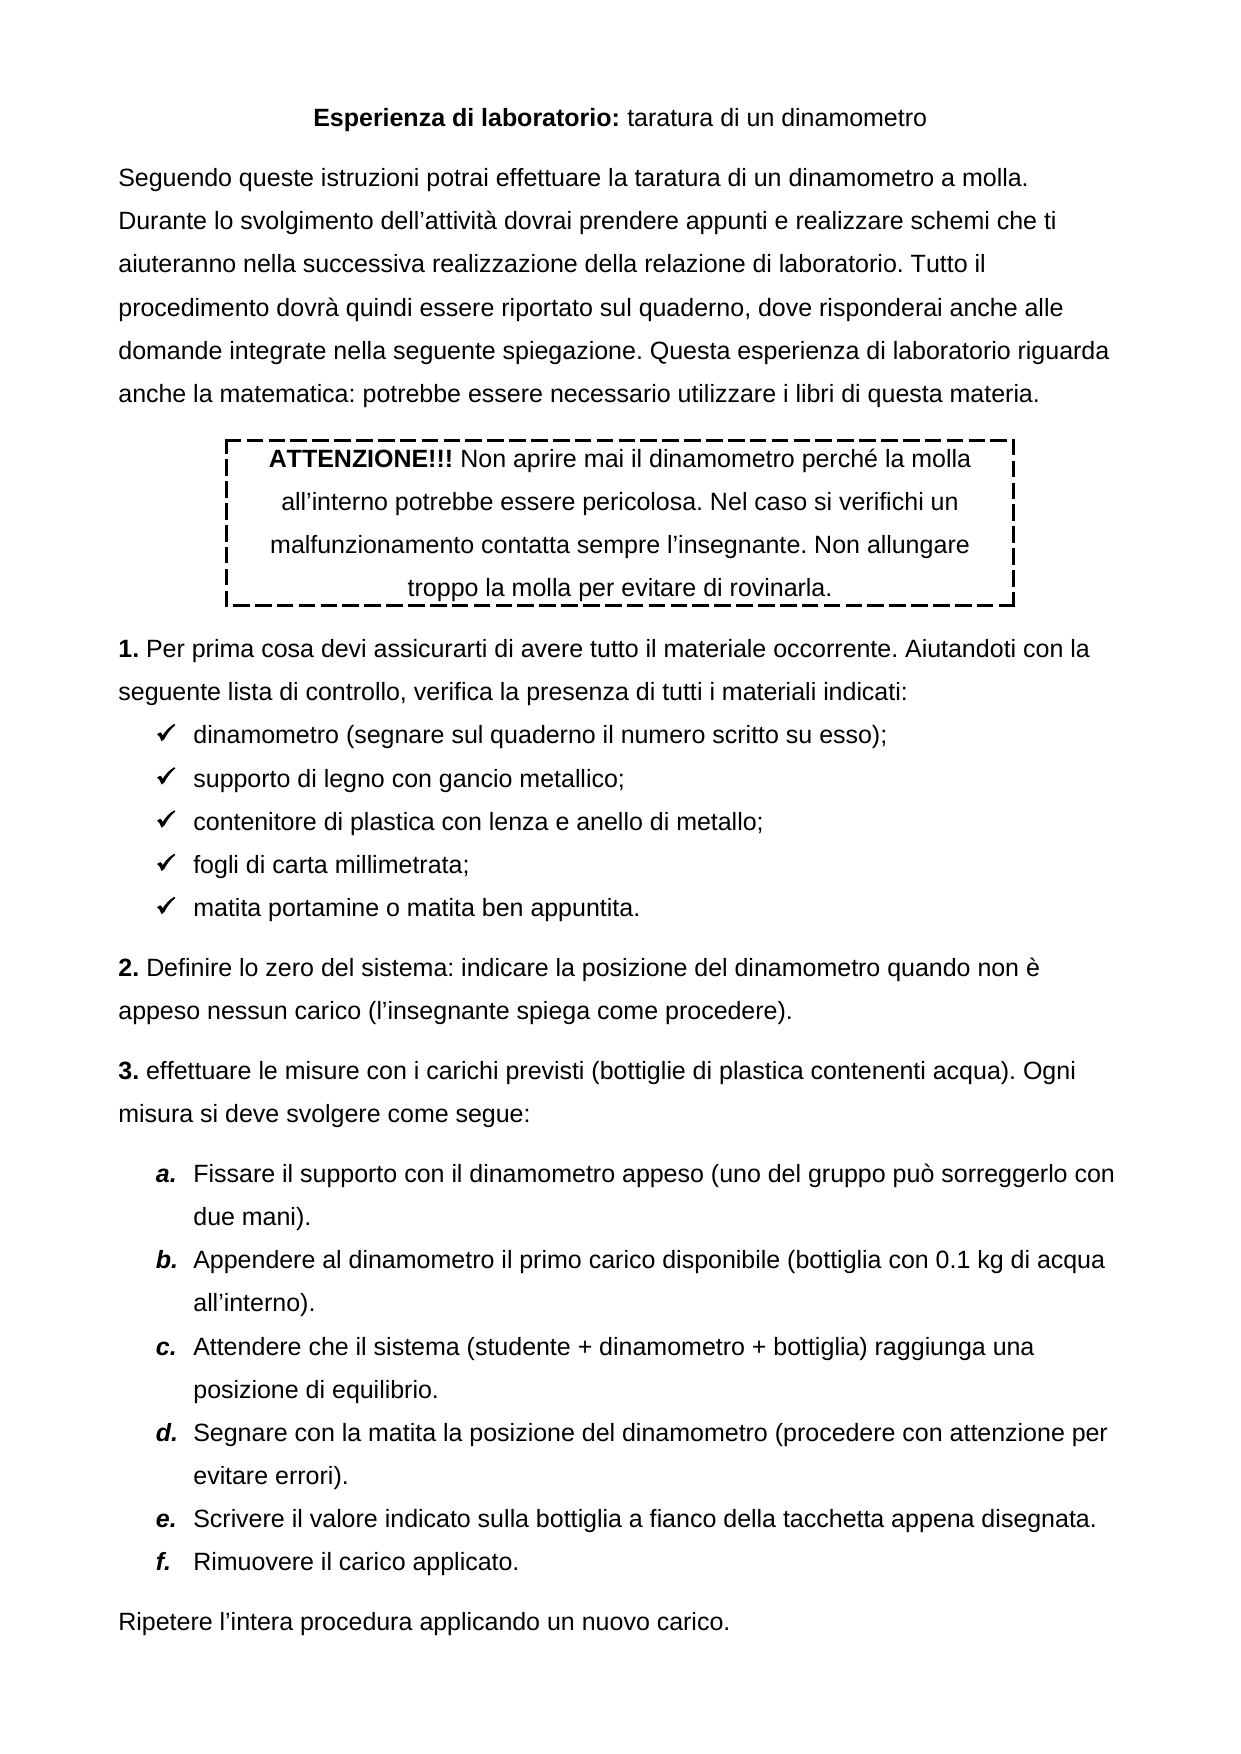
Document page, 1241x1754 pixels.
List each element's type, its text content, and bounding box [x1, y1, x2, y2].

list dinamometro (segnare sul quaderno il numero scritto su esso); [156, 720, 1122, 749]
text Esperienza di laboratorio: taratura di un dinamometro [118, 103, 1122, 132]
list Fissare il supporto con il dinamometro appeso (uno del gruppo può sorreggerlo con due mani). [156, 1159, 1122, 1231]
list Segnare con la matita la posizione del dinamometro (procedere con attenzione per evitare errori). [156, 1418, 1122, 1489]
text 1. Per prima cosa devi assicurarti di avere tutto il materiale occorrente. Aiutandoti con la seguente lista di controllo, verifica la presenza di tutti i materiali indicati: [118, 634, 1122, 706]
text 2. Definire lo zero del sistema: indicare la posizione del dinamometro quando non è appeso nessun carico (l’insegnante spiega come procedere). [118, 953, 1122, 1025]
list Appendere al dinamometro il primo carico disponibile (bottiglia con 0.1 kg di acqua all’interno). [156, 1245, 1122, 1317]
list contenitore di plastica con lenza e anello di metallo; [156, 807, 1122, 836]
text Ripetere l’intera procedura applicando un nuovo carico. [118, 1607, 1122, 1636]
list Scrivere il valore indicato sulla bottiglia a fianco della tacchetta appena disegnata. [156, 1504, 1122, 1533]
text ATTENZIONE!!! Non aprire mai il dinamometro perché la molla all’interno potrebbe essere pericolosa. Nel caso si verifichi un malfunzionamento contatta sempre l’insegnante. Non allungare troppo la molla per evitare di rovinarla. [225, 439, 1015, 607]
list Rimuovere il carico applicato. [156, 1547, 1122, 1576]
list supporto di legno con gancio metallico; [156, 763, 1122, 792]
text Seguendo queste istruzioni potrai effettuare la taratura di un dinamometro a molla. Durante lo svolgimento dell’attività dovrai prendere appunti e realizzare schemi che ti aiuteranno nella successiva realizzazione della relazione di laboratorio. Tutto il procedimento dovrà quindi essere riportato sul quaderno, dove risponderai anche alle domande integrate nella seguente spiegazione. Questa esperienza di laboratorio riguarda anche la matematica: potrebbe essere necessario utilizzare i libri di questa materia. [118, 163, 1122, 408]
list Attendere che il sistema (studente + dinamometro + bottiglia) raggiunga una posizione di equilibrio. [156, 1331, 1122, 1403]
list fogli di carta millimetrata; [156, 850, 1122, 879]
text 3. effettuare le misure con i carichi previsti (bottiglie di plastica contenenti acqua). Ogni misura si deve svolgere come segue: [118, 1056, 1122, 1128]
list matita portamine o matita ben appuntita. [156, 893, 1122, 922]
